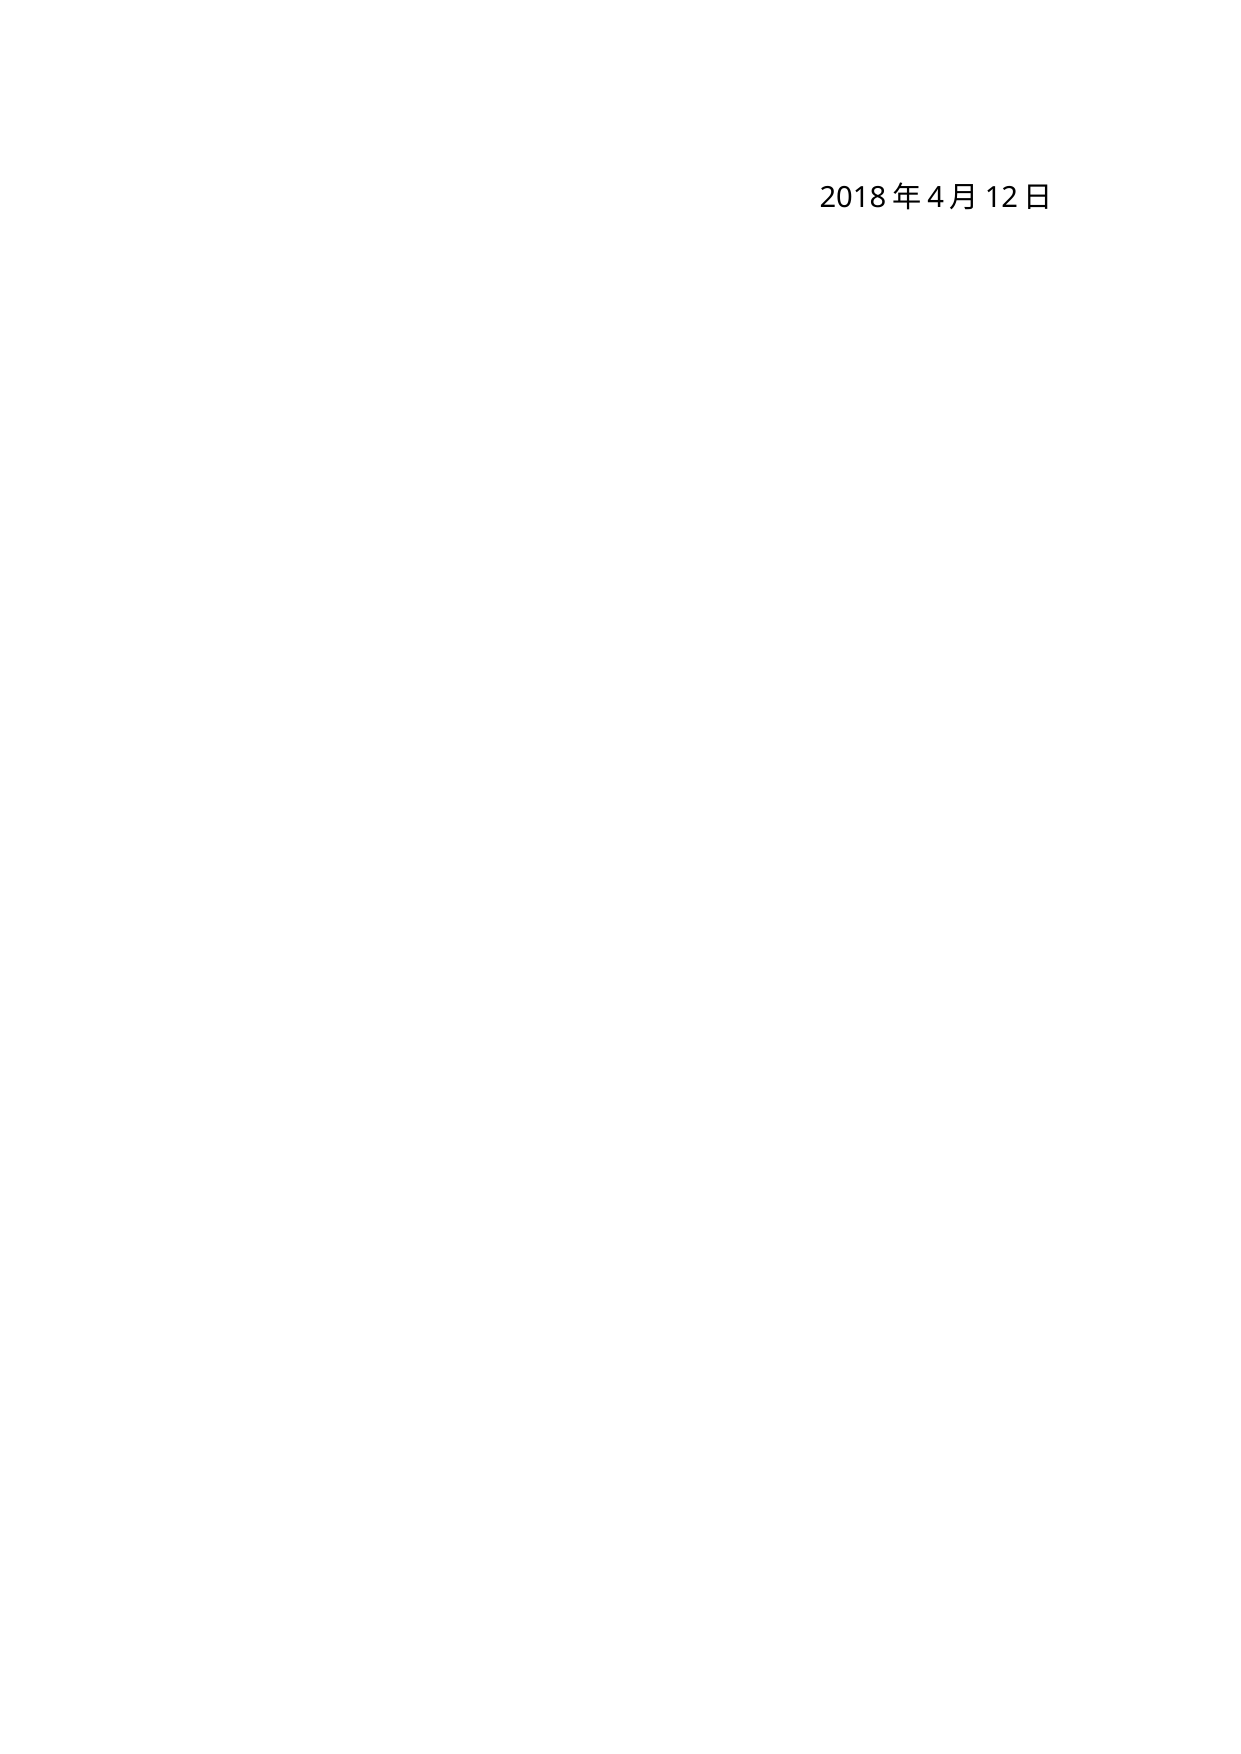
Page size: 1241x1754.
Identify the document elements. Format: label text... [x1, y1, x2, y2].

text 2018年4月12日 [187, 162, 1053, 227]
